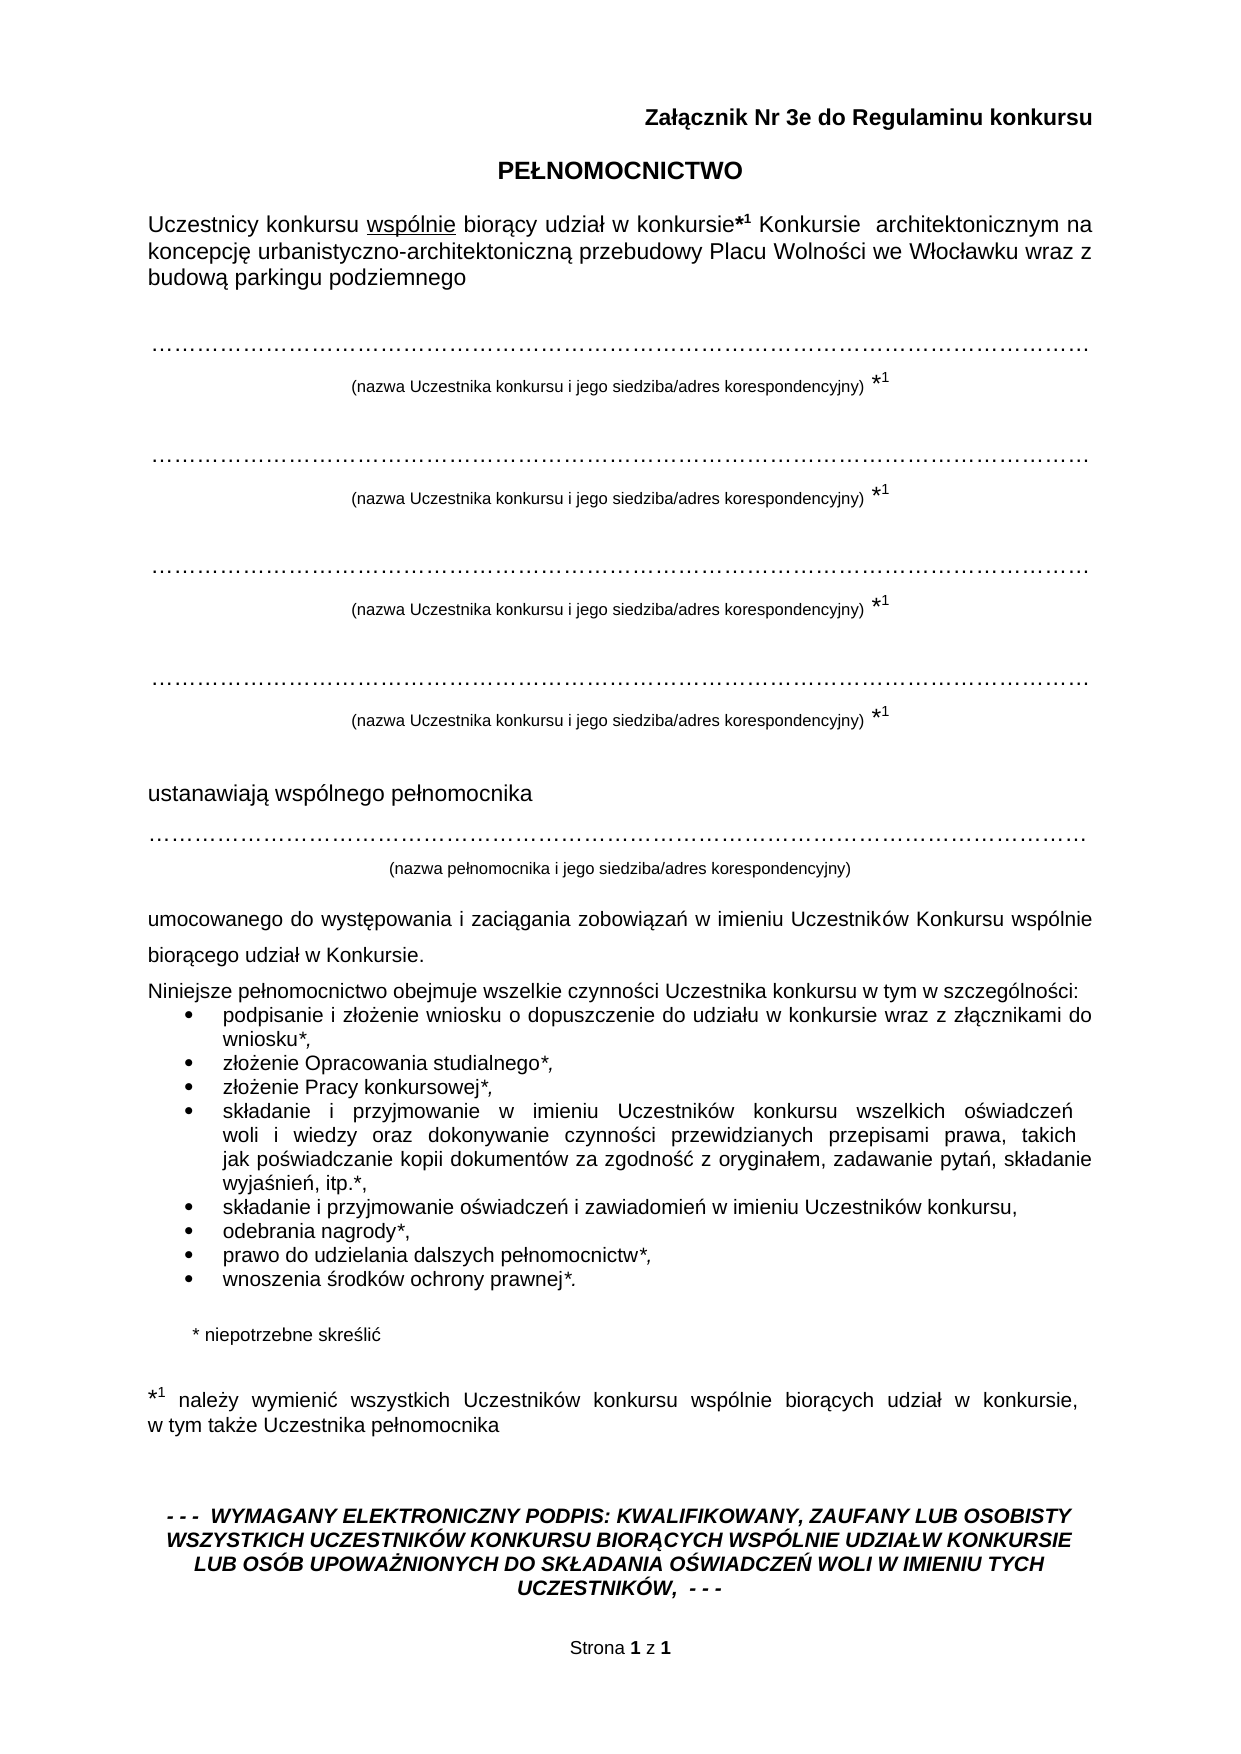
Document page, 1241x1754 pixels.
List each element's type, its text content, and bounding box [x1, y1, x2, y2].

text …………………………………………………………………………………………………………… [148, 441, 1093, 467]
text (nazwa Uczestnika konkursu i jego siedziba/adres korespondencyjny) *1 [148, 703, 1093, 732]
text ustanawiają wspólnego pełnomocnika [148, 780, 1093, 806]
text Niniejsze pełnomocnictwo obejmuje wszelkie czynności Uczestnika konkursu w tym w szczególności: [148, 979, 1093, 1003]
text …………………………………………………………………………………………………………… [148, 819, 1093, 846]
list złożenie Opracowania studialnego*, [185, 1051, 1093, 1075]
list składanie i przyjmowanie oświadczeń i zawiadomień w imieniu Uczestników konkursu, [185, 1195, 1093, 1219]
list wnoszenia środków ochrony prawnej*. [185, 1267, 1093, 1291]
text - - - WYMAGANY ELEKTRONICZNY PODPIS: KWALIFIKOWANY, ZAUFANY LUB OSOBISTY WSZYSTKICH UCZESTNIKÓW KONKURSU BIORĄCYCH WSPÓLNIE UDZIAŁW KONKURSIE LUB OSÓB UPOWAŻNIONYCH DO SKŁADANIA OŚWIADCZEŃ WOLI W IMIENIU TYCH UCZESTNIKÓW, - - - [148, 1504, 1093, 1600]
list odebrania nagrody*, [185, 1219, 1093, 1243]
text (nazwa Uczestnika konkursu i jego siedziba/adres korespondencyjny) *1 [148, 481, 1093, 509]
text (nazwa Uczestnika konkursu i jego siedziba/adres korespondencyjny) *1 [148, 369, 1093, 398]
text Uczestnicy konkursu wspólnie biorący udział w konkursie*1 Konkursie architektonicznym na koncepcję urbanistyczno-architektoniczną przebudowy Placu Wolności we Włocławku wraz z budową parkingu podziemnego [148, 211, 1093, 290]
text *1 należy wymienić wszystkich Uczestników konkursu wspólnie biorących udział w konkursie, w tym także Uczestnika pełnomocnika [148, 1384, 1093, 1437]
text …………………………………………………………………………………………………………… [148, 664, 1093, 690]
list złożenie Pracy konkursowej*, [185, 1075, 1093, 1099]
text …………………………………………………………………………………………………………… [148, 330, 1093, 356]
text PEŁNOMOCNICTWO [148, 156, 1093, 185]
list prawo do udzielania dalszych pełnomocnictw*, [185, 1243, 1093, 1267]
text …………………………………………………………………………………………………………… [148, 552, 1093, 579]
text * niepotrzebne skreślić [192, 1323, 1093, 1345]
text umocowanego do występowania i zaciągania zobowiązań w imieniu Uczestników Konkursu wspólnie biorącego udział w Konkursie. [148, 907, 1093, 967]
text (nazwa pełnomocnika i jego siedziba/adres korespondencyjny) [148, 859, 1093, 878]
text (nazwa Uczestnika konkursu i jego siedziba/adres korespondencyjny) *1 [148, 592, 1093, 621]
list składanie i przyjmowanie w imieniu Uczestników konkursu wszelkich oświadczeń woli i wiedzy oraz dokonywanie czynności przewidzianych przepisami prawa, takich jak poświadczanie kopii dokumentów za zgodność z oryginałem, zadawanie pytań, składanie wyjaśnień, itp.*, [185, 1099, 1093, 1195]
list podpisanie i złożenie wniosku o dopuszczenie do udziału w konkursie wraz z złącznikami do wniosku*, [185, 1003, 1093, 1051]
text Załącznik Nr 3e do Regulaminu konkursu [590, 103, 1093, 130]
